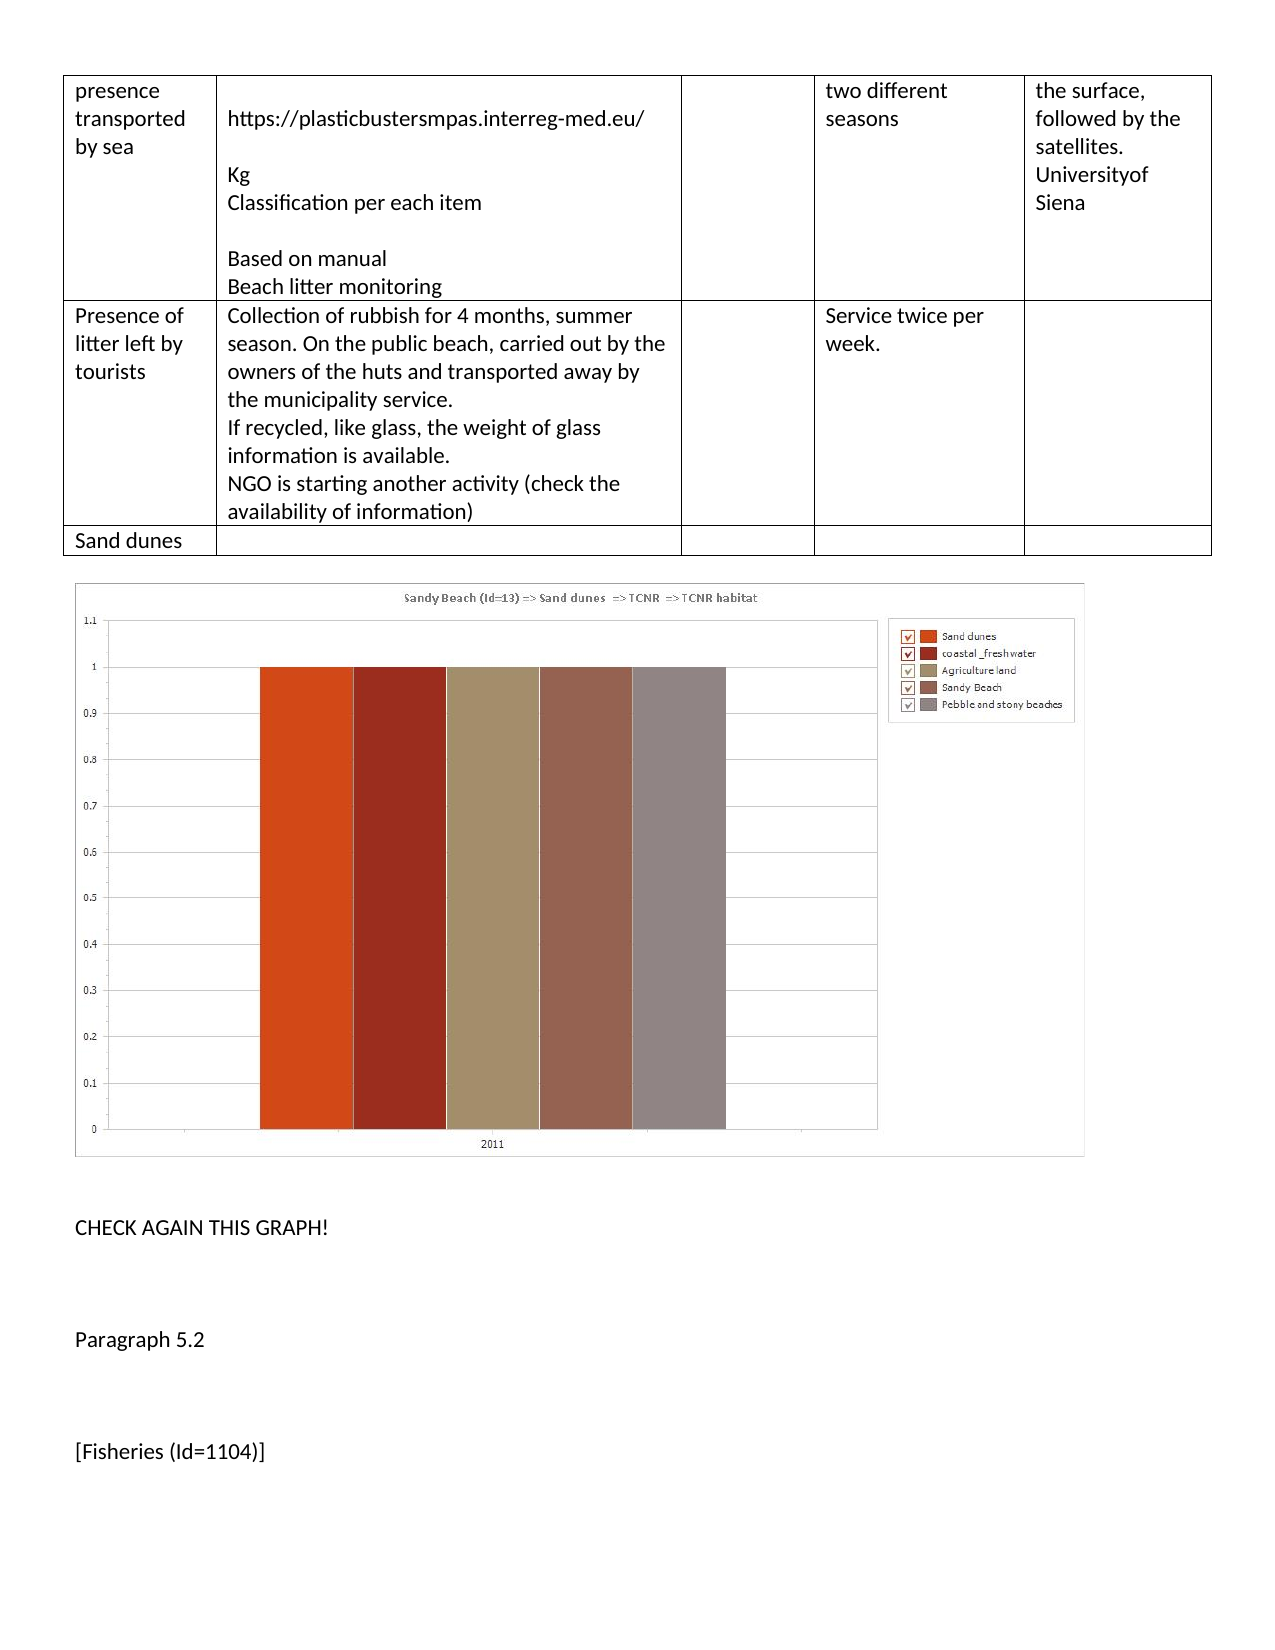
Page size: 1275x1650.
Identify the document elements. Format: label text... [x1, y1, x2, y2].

table_cell Service twice per week. [815, 301, 1024, 525]
table_cell [1025, 526, 1211, 554]
table_cell Collection of rubbish for 4 months, summer season. On the public beach, carried out by the owners of the huts and transported away by the municipality service. If recycled, like glass, the weight of glass information is available. NGO is starting another activity (check the availability of information) [217, 301, 681, 525]
picture [75, 583, 1085, 1157]
table_cell [682, 526, 814, 554]
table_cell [815, 76, 1024, 300]
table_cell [1025, 76, 1211, 300]
table_cell Sand dunes [64, 526, 216, 554]
table_cell [682, 301, 814, 525]
text Paragraph 5.2 [75, 1325, 1200, 1353]
table_cell [682, 76, 814, 300]
table_cell [1025, 301, 1211, 525]
text CHECK AGAIN THIS GRAPH! [75, 1213, 1200, 1241]
table_cell [815, 526, 1024, 554]
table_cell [64, 76, 216, 300]
text [Fisheries (Id=1104)] [75, 1437, 1200, 1465]
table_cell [217, 76, 681, 300]
table_cell [217, 526, 681, 554]
table_cell Presence of litter left by tourists [64, 301, 216, 525]
